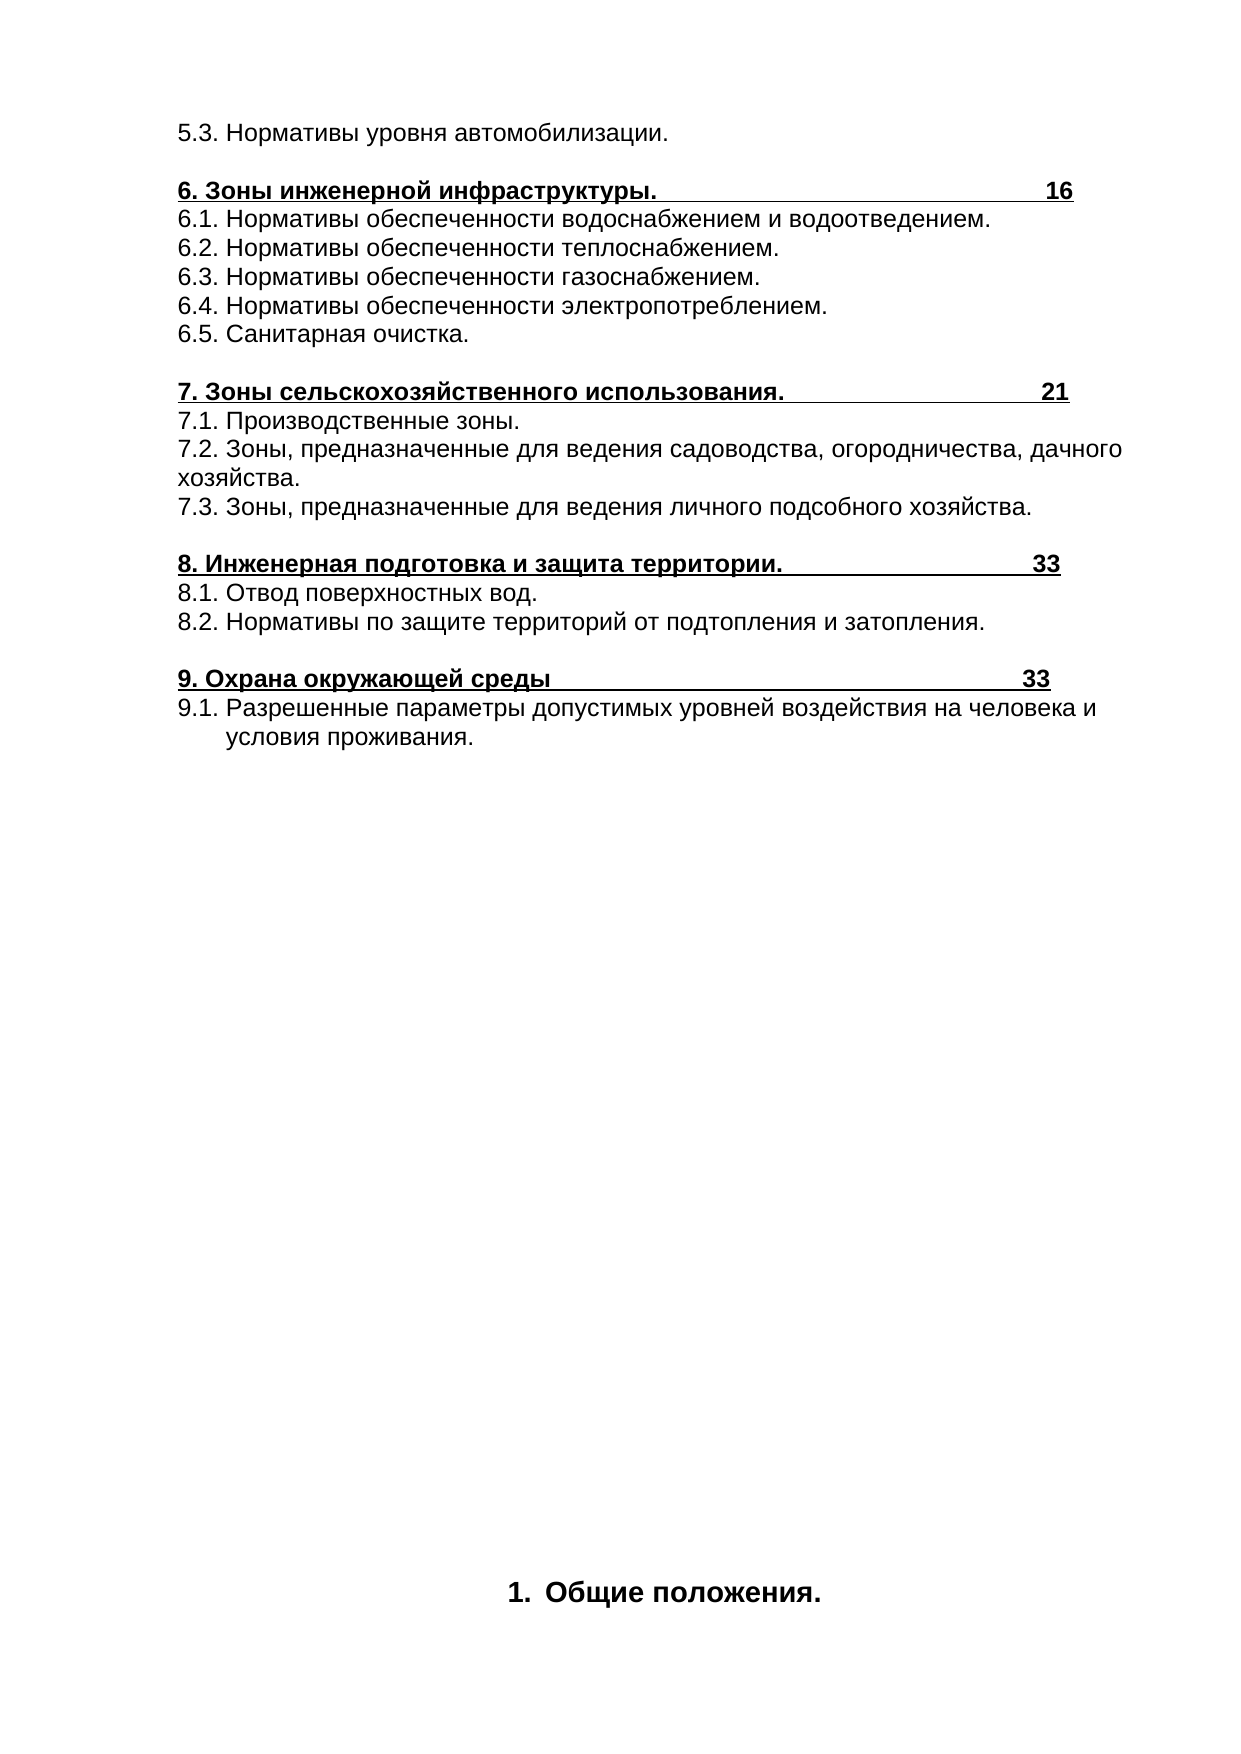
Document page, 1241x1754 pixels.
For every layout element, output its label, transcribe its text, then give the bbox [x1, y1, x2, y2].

text 6.2. Нормативы обеспеченности теплоснабжением. [177, 233, 1152, 262]
text 9. Охрана окружающей среды 33 [177, 664, 1152, 693]
text 8.1. Отвод поверхностных вод. [177, 578, 1152, 607]
text 6.3. Нормативы обеспеченности газоснабжением. [177, 262, 1152, 291]
text 7.2. Зоны, предназначенные для ведения садоводства, огородничества, дачного хозяйства. [177, 434, 1152, 492]
text 6. Зоны инженерной инфраструктуры. 16 [177, 176, 1152, 204]
text 6.1. Нормативы обеспеченности водоснабжением и водоотведением. [177, 204, 1152, 233]
text 5.3. Нормативы уровня автомобилизации. [177, 118, 1152, 147]
text 7.3. Зоны, предназначенные для ведения личного подсобного хозяйства. [177, 492, 1152, 521]
text 8. Инженерная подготовка и защита территории. 33 [177, 549, 1152, 578]
text 8.2. Нормативы по защите территорий от подтопления и затопления. [177, 607, 1152, 636]
list Общие положения. [177, 1575, 1152, 1608]
text 7. Зоны сельскохозяйственного использования. 21 [177, 377, 1152, 406]
text условия проживания. [177, 722, 1152, 751]
text 6.5. Санитарная очистка. [177, 319, 1152, 348]
text 9.1. Разрешенные параметры допустимых уровней воздействия на человека и [177, 693, 1152, 722]
text 7.1. Производственные зоны. [177, 406, 1152, 434]
text 6.4. Нормативы обеспеченности электропотреблением. [177, 291, 1152, 319]
